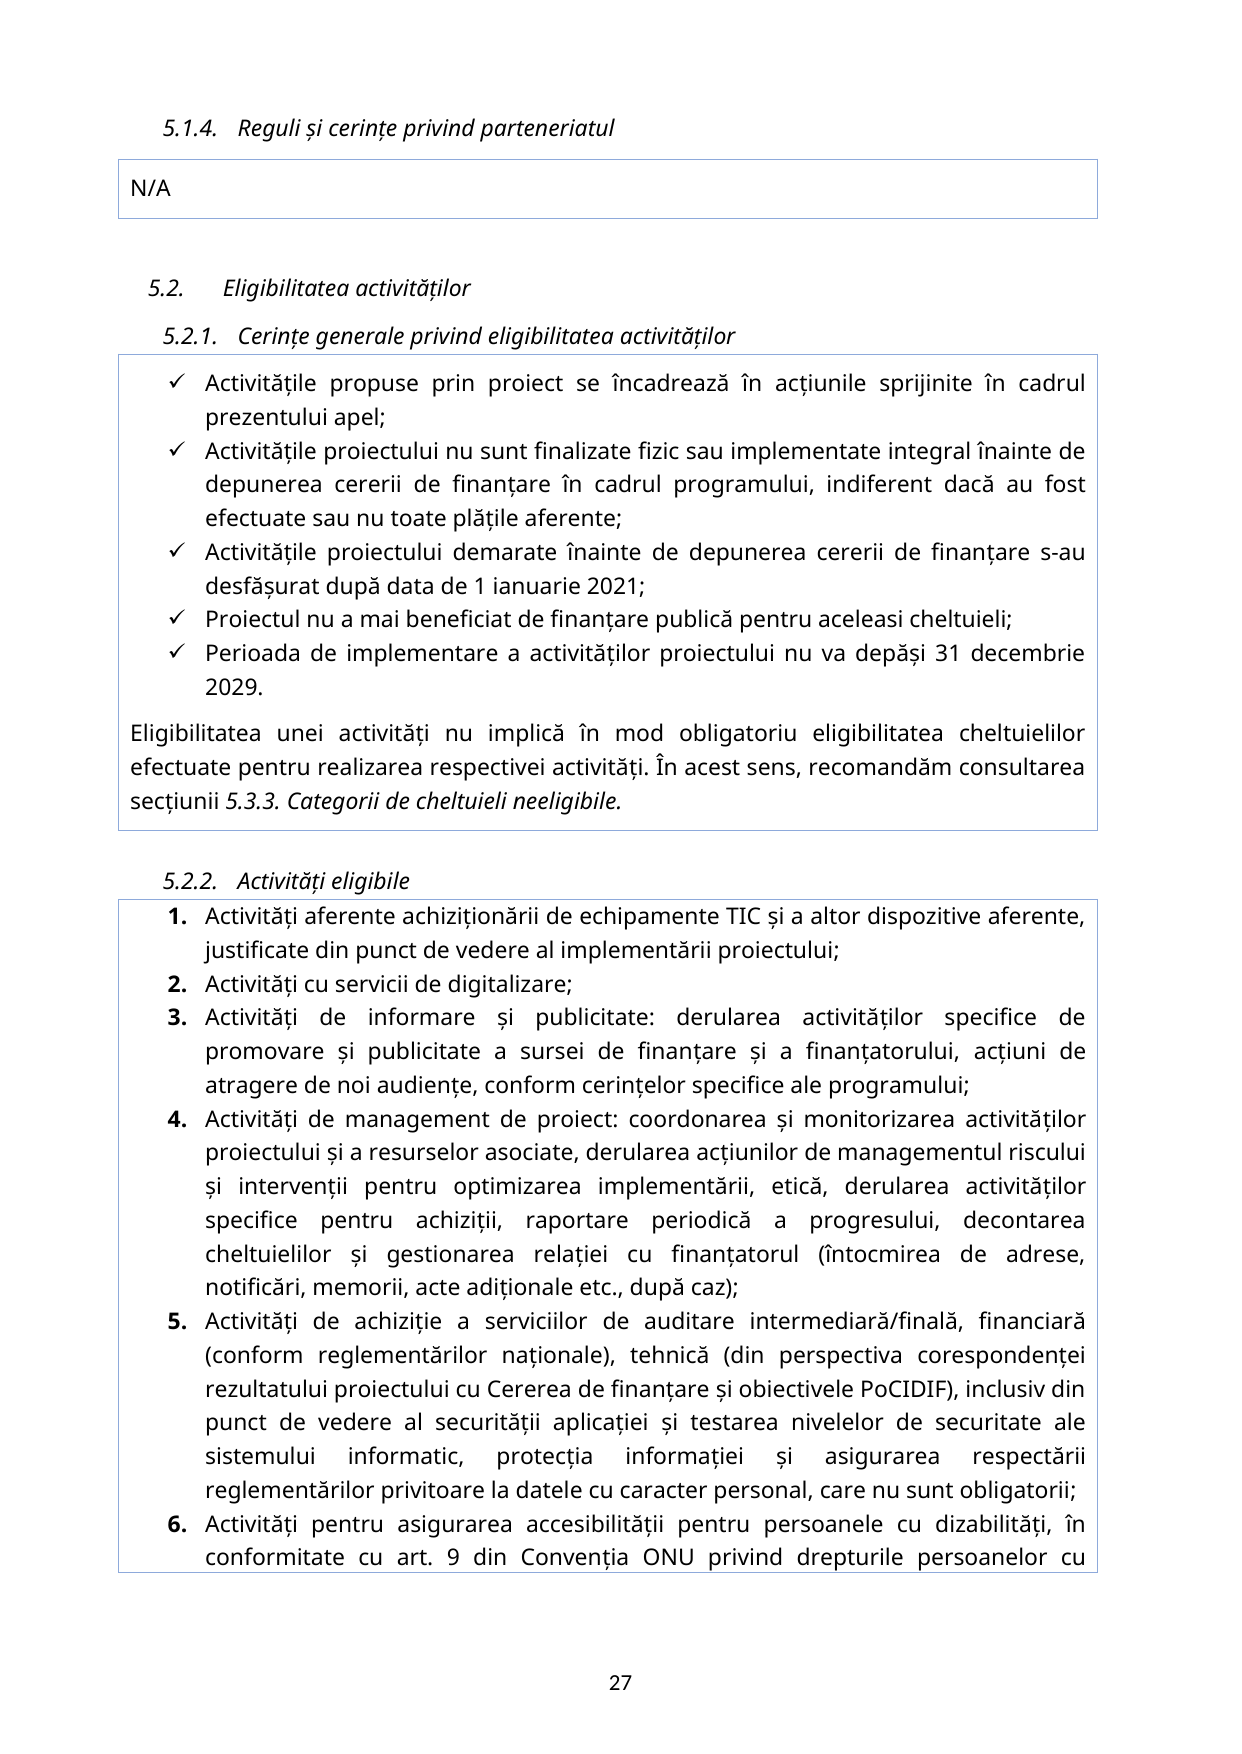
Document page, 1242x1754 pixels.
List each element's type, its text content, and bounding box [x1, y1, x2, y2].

subtitle Eligibilitatea activităților [148, 256, 1122, 307]
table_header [119, 900, 1097, 1572]
list Activități eligibile [162, 865, 1122, 896]
list Reguli și cerințe privind parteneriatul [162, 112, 1122, 143]
table_header Activitățile propuse prin proiect se încadrează în acțiunile sprijinite în cadrul prezentului apel; Activitățile proiectului nu sunt finalizate fizic sau implementate integral înainte de depunerea cererii de finanțare în cadrul programului, indiferent dacă au fost efectuate sau nu toate plățile aferente; Activitățile proiectului demarate înainte de depunerea cererii de finanțare s-au desfășurat după data de 1 ianuarie 2021; Proiectul nu a mai beneficiat de finanțare publică pentru aceleasi cheltuieli; Perioada de implementare a activităților proiectului nu va depăși 31 decembrie 2029. Eligibilitatea unei activități nu implică în mod obligatoriu eligibilitatea cheltuielilor efectuate pentru realizarea respectivei activități. În acest sens, recomandăm consultarea secțiunii 5.3.3. Categorii de cheltuieli neeligibile. [119, 355, 1097, 830]
table_header N/A [119, 160, 1097, 218]
list Cerințe generale privind eligibilitatea activităților [162, 320, 1122, 351]
